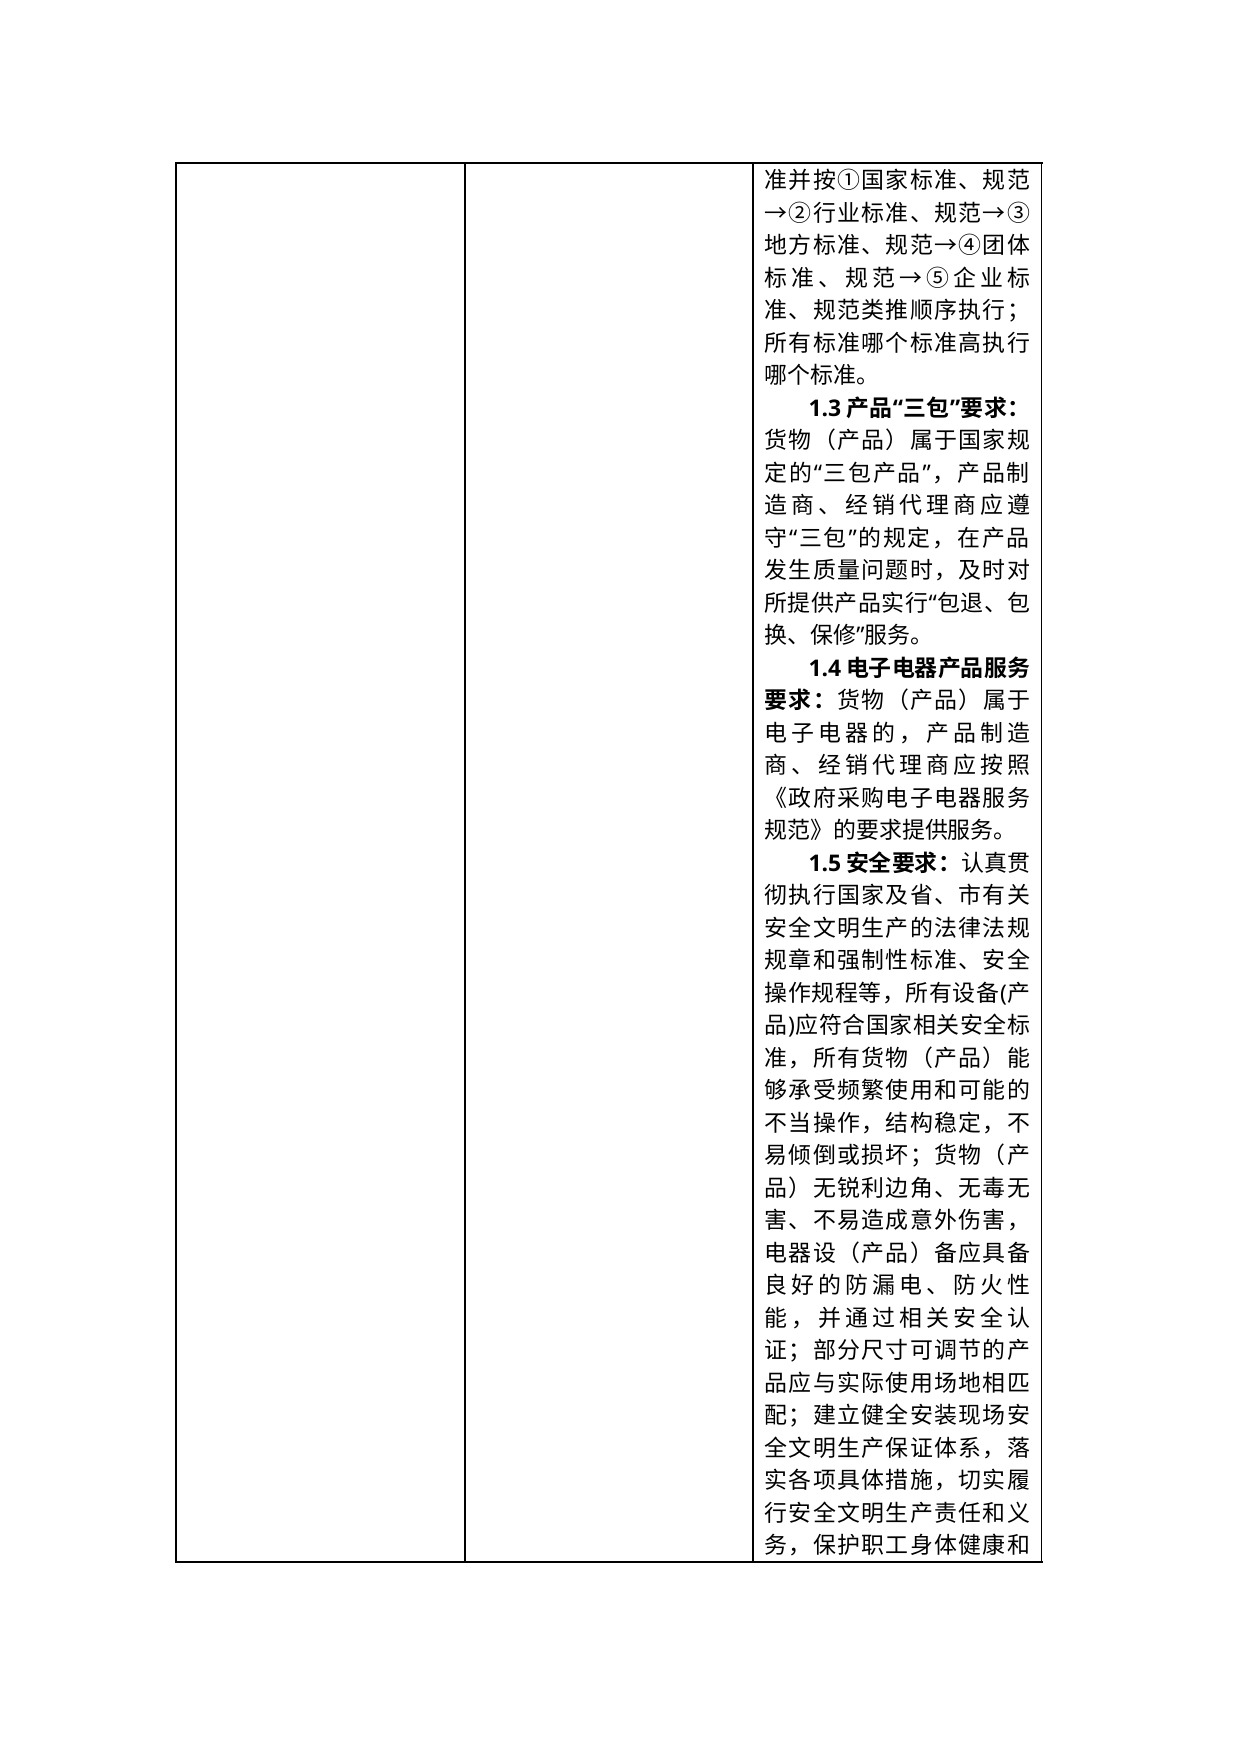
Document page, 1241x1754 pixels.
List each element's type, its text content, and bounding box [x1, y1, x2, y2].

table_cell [754, 164, 1041, 1561]
table_cell 1 [466, 164, 752, 1561]
table_cell [177, 164, 464, 1561]
